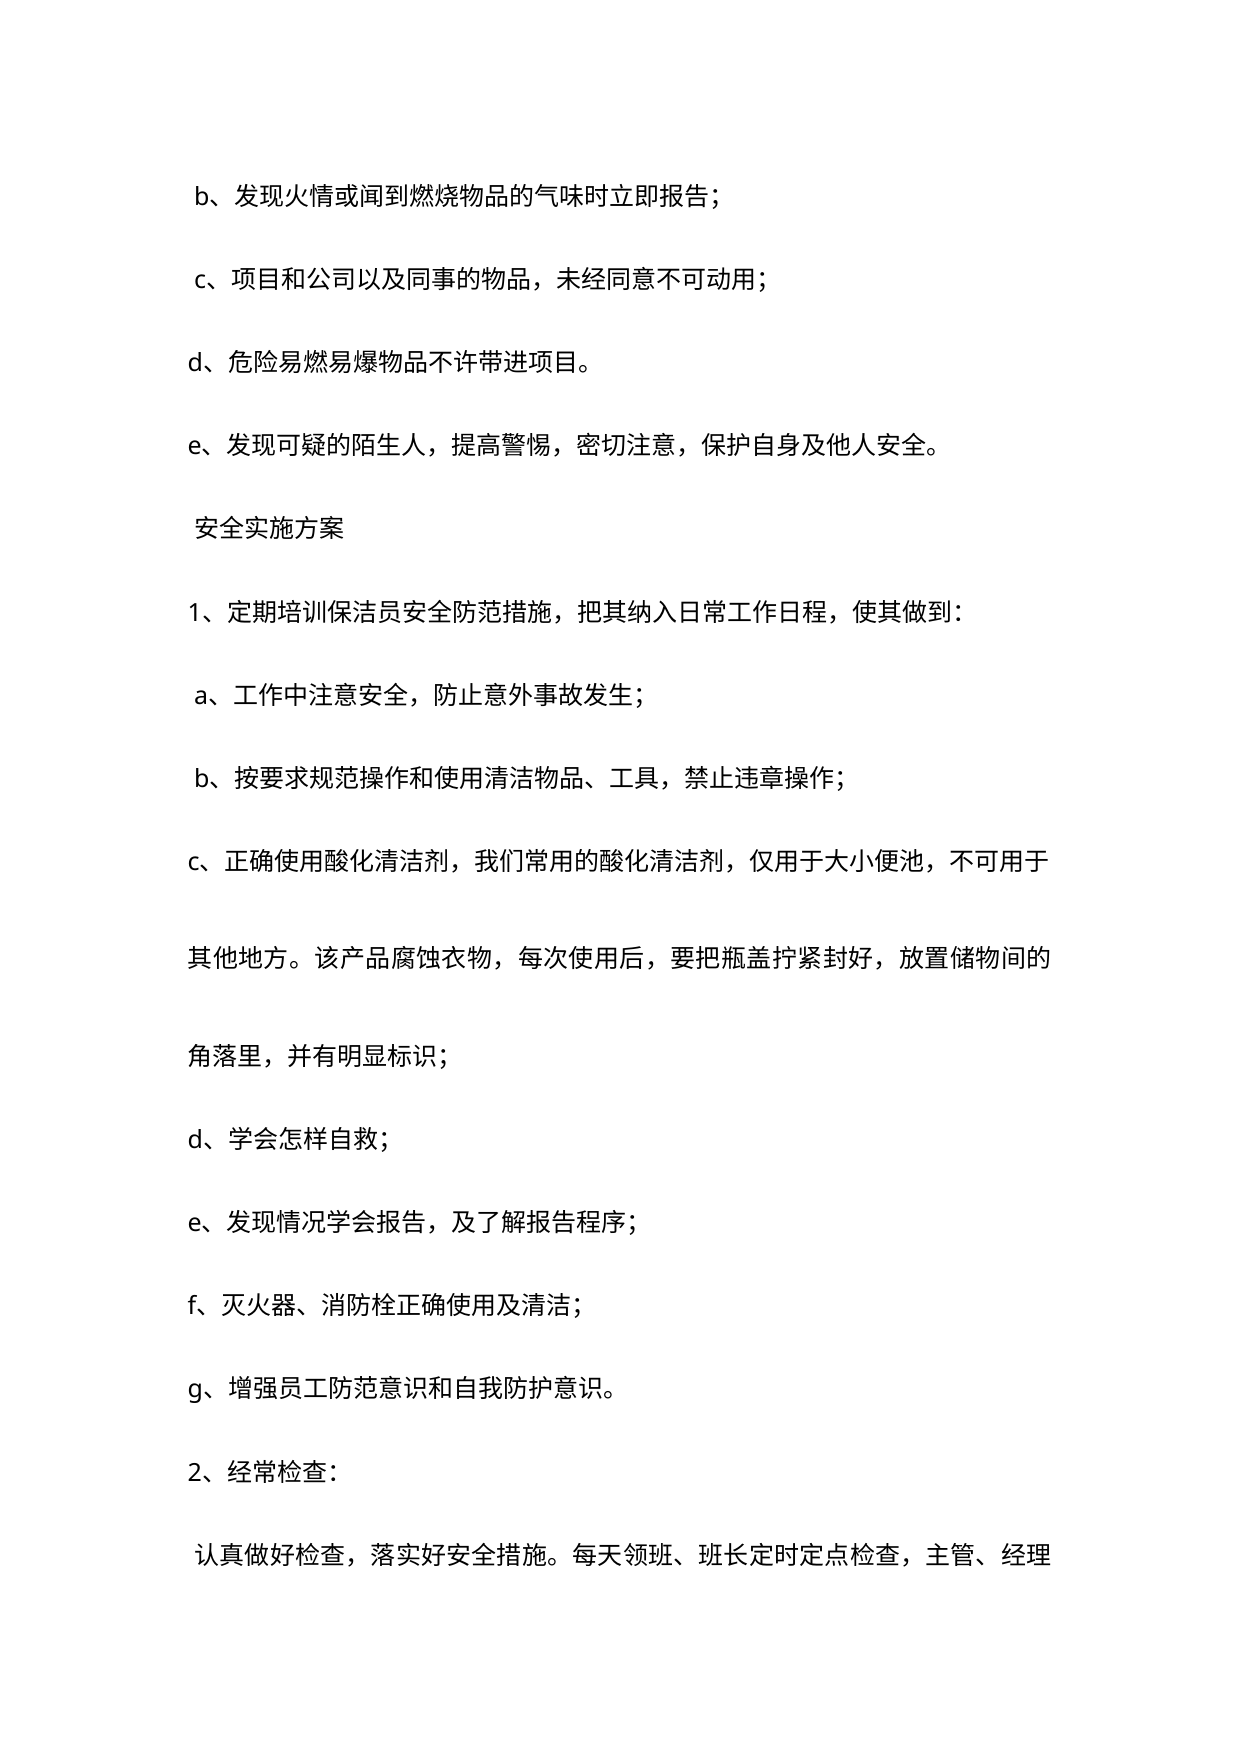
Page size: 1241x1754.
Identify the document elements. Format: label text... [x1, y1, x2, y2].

text f、灭火器、消防栓正确使用及清洁； [187, 1271, 1053, 1336]
text d、学会怎样自救； [187, 1105, 1053, 1170]
text g、增强员工防范意识和自我防护意识。 [187, 1354, 1053, 1419]
text d、危险易燃易爆物品不许带进项目。 [187, 328, 1053, 393]
text a、工作中注意安全，防止意外事故发生； [187, 661, 1053, 726]
text b、按要求规范操作和使用清洁物品、工具，禁止违章操作； [187, 744, 1053, 809]
text e、发现情况学会报告，及了解报告程序； [187, 1188, 1053, 1253]
text e、发现可疑的陌生人，提高警惕，密切注意，保护自身及他人安全。 [187, 411, 1053, 476]
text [187, 1521, 1053, 1586]
text 2、经常检查： [187, 1438, 1053, 1503]
text b、发现火情或闻到燃烧物品的气味时立即报告； [187, 162, 1053, 227]
text 安全实施方案 [187, 494, 1053, 559]
text c、正确使用酸化清洁剂，我们常用的酸化清洁剂，仅用于大小便池，不可用于其他地方。该产品腐蚀衣物，每次使用后，要把瓶盖拧紧封好，放置储物间的角落里，并有明显标识； [187, 827, 1053, 1087]
text 1、定期培训保洁员安全防范措施，把其纳入日常工作日程，使其做到： [187, 578, 1053, 643]
text c、项目和公司以及同事的物品，未经同意不可动用； [187, 245, 1053, 310]
